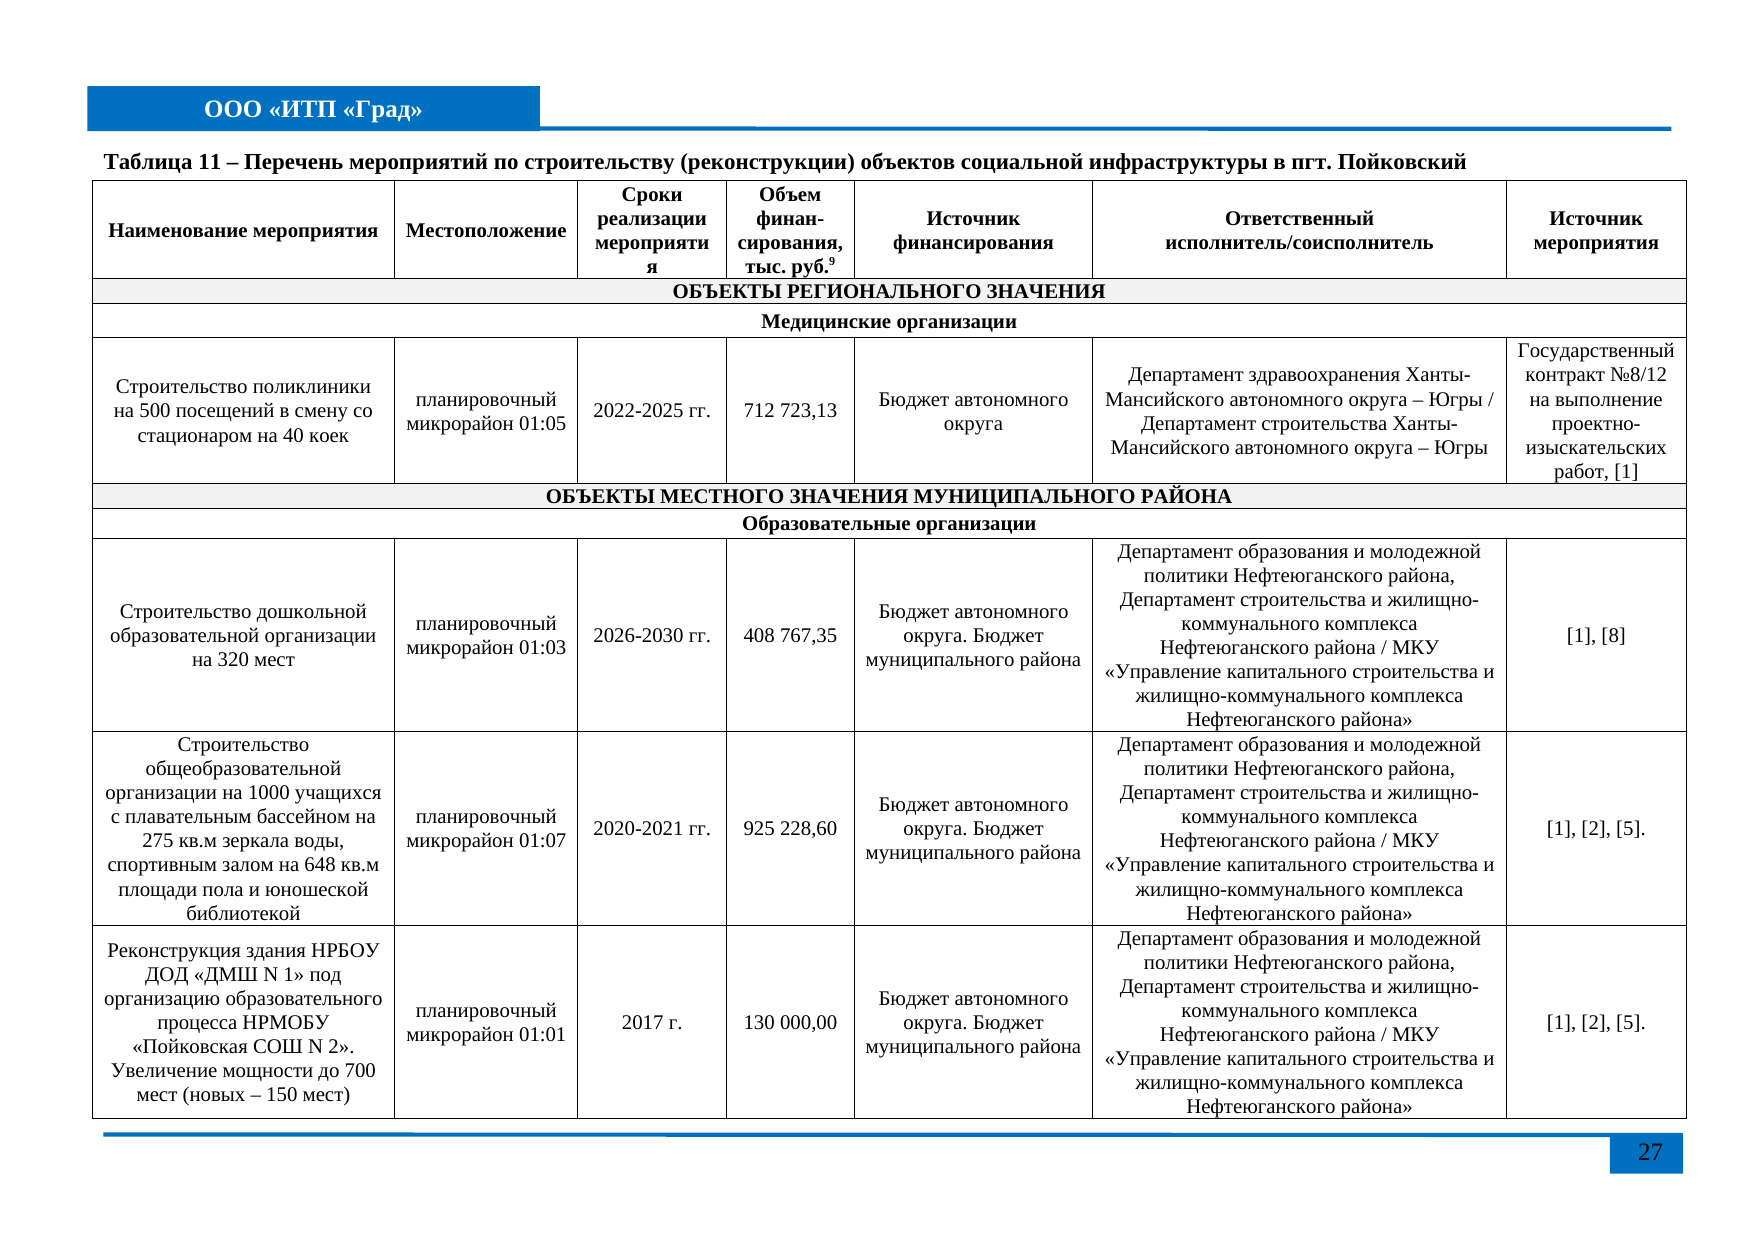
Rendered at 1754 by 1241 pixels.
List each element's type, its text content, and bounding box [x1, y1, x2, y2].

table_cell ОБЪЕКТЫ МЕСТНОГО ЗНАЧЕНИЯ МУНИЦИПАЛЬНОГО РАЙОНА [93, 484, 1686, 508]
table_cell [1], [2], [5]. [1507, 732, 1686, 924]
table_cell Бюджет автономного округа. Бюджет муниципального района [855, 926, 1092, 1118]
table_cell планировочный микрорайон 01:05 [395, 338, 577, 483]
table_header Сроки реализации мероприятия [578, 181, 726, 278]
table_cell 2022-2025 гг. [578, 338, 726, 483]
table_cell 925 228,60 [727, 732, 854, 924]
table_cell Бюджет автономного округа. Бюджет муниципального района [855, 539, 1092, 731]
table_header Ответственный исполнитель/соисполнитель [1093, 181, 1506, 278]
table_cell Образовательные организации [93, 509, 1686, 537]
table_cell 2026-2030 гг. [578, 539, 726, 731]
table_cell Медицинские организации [93, 304, 1686, 337]
table_cell планировочный микрорайон 01:01 [395, 926, 577, 1118]
table_cell Департамент здравоохранения Ханты-Мансийского автономного округа – Югры / Департамент строительства Ханты-Мансийского автономного округа – Югры [1093, 338, 1506, 483]
table_header Наименование мероприятия [93, 181, 394, 278]
table_cell Строительство поликлиники на 500 посещений в смену со стационаром на 40 коек [93, 338, 394, 483]
table_cell Государственный контракт №8/12 на выполнение проектно-изыскательских работ, [1] [1507, 338, 1686, 483]
table_cell 2020-2021 гг. [578, 732, 726, 924]
table_cell планировочный микрорайон 01:03 [395, 539, 577, 731]
table_cell 2017 г. [578, 926, 726, 1118]
table_header Источник финансирования [855, 181, 1092, 278]
table_cell планировочный микрорайон 01:07 [395, 732, 577, 924]
table_cell Строительство общеобразовательной организации на 1000 учащихся с плавательным бассейном на 275 кв.м зеркала воды, спортивным залом на 648 кв.м площади пола и юношеской библиотекой [93, 732, 394, 924]
table_cell Бюджет автономного округа [855, 338, 1092, 483]
table_cell [1], [8] [1507, 539, 1686, 731]
table_cell [1], [2], [5]. [1507, 926, 1686, 1118]
table_header Объем финан-сирования, тыс. руб.9 [727, 181, 854, 278]
table_cell Строительство дошкольной образовательной организации на 320 мест [93, 539, 394, 731]
table_header Источник мероприятия [1507, 181, 1686, 278]
table_cell 130 000,00 [727, 926, 854, 1118]
table_cell Реконструкция здания НРБОУ ДОД «ДМШ N 1» под организацию образовательного процесса НРМОБУ «Пойковская СОШ N 2». Увеличение мощности до 700 мест (новых – 150 мест) [93, 926, 394, 1118]
table_cell ОБЪЕКТЫ РЕГИОНАЛЬНОГО ЗНАЧЕНИЯ [93, 279, 1686, 303]
table_header Местоположение [395, 181, 577, 278]
text Таблица 11 – Перечень мероприятий по строительству (реконструкции) объектов социальной инфраструктуры в пгт. Пойковский [103, 148, 1668, 174]
table_cell Бюджет автономного округа. Бюджет муниципального района [855, 732, 1092, 924]
table_cell 712 723,13 [727, 338, 854, 483]
table_cell 408 767,35 [727, 539, 854, 731]
